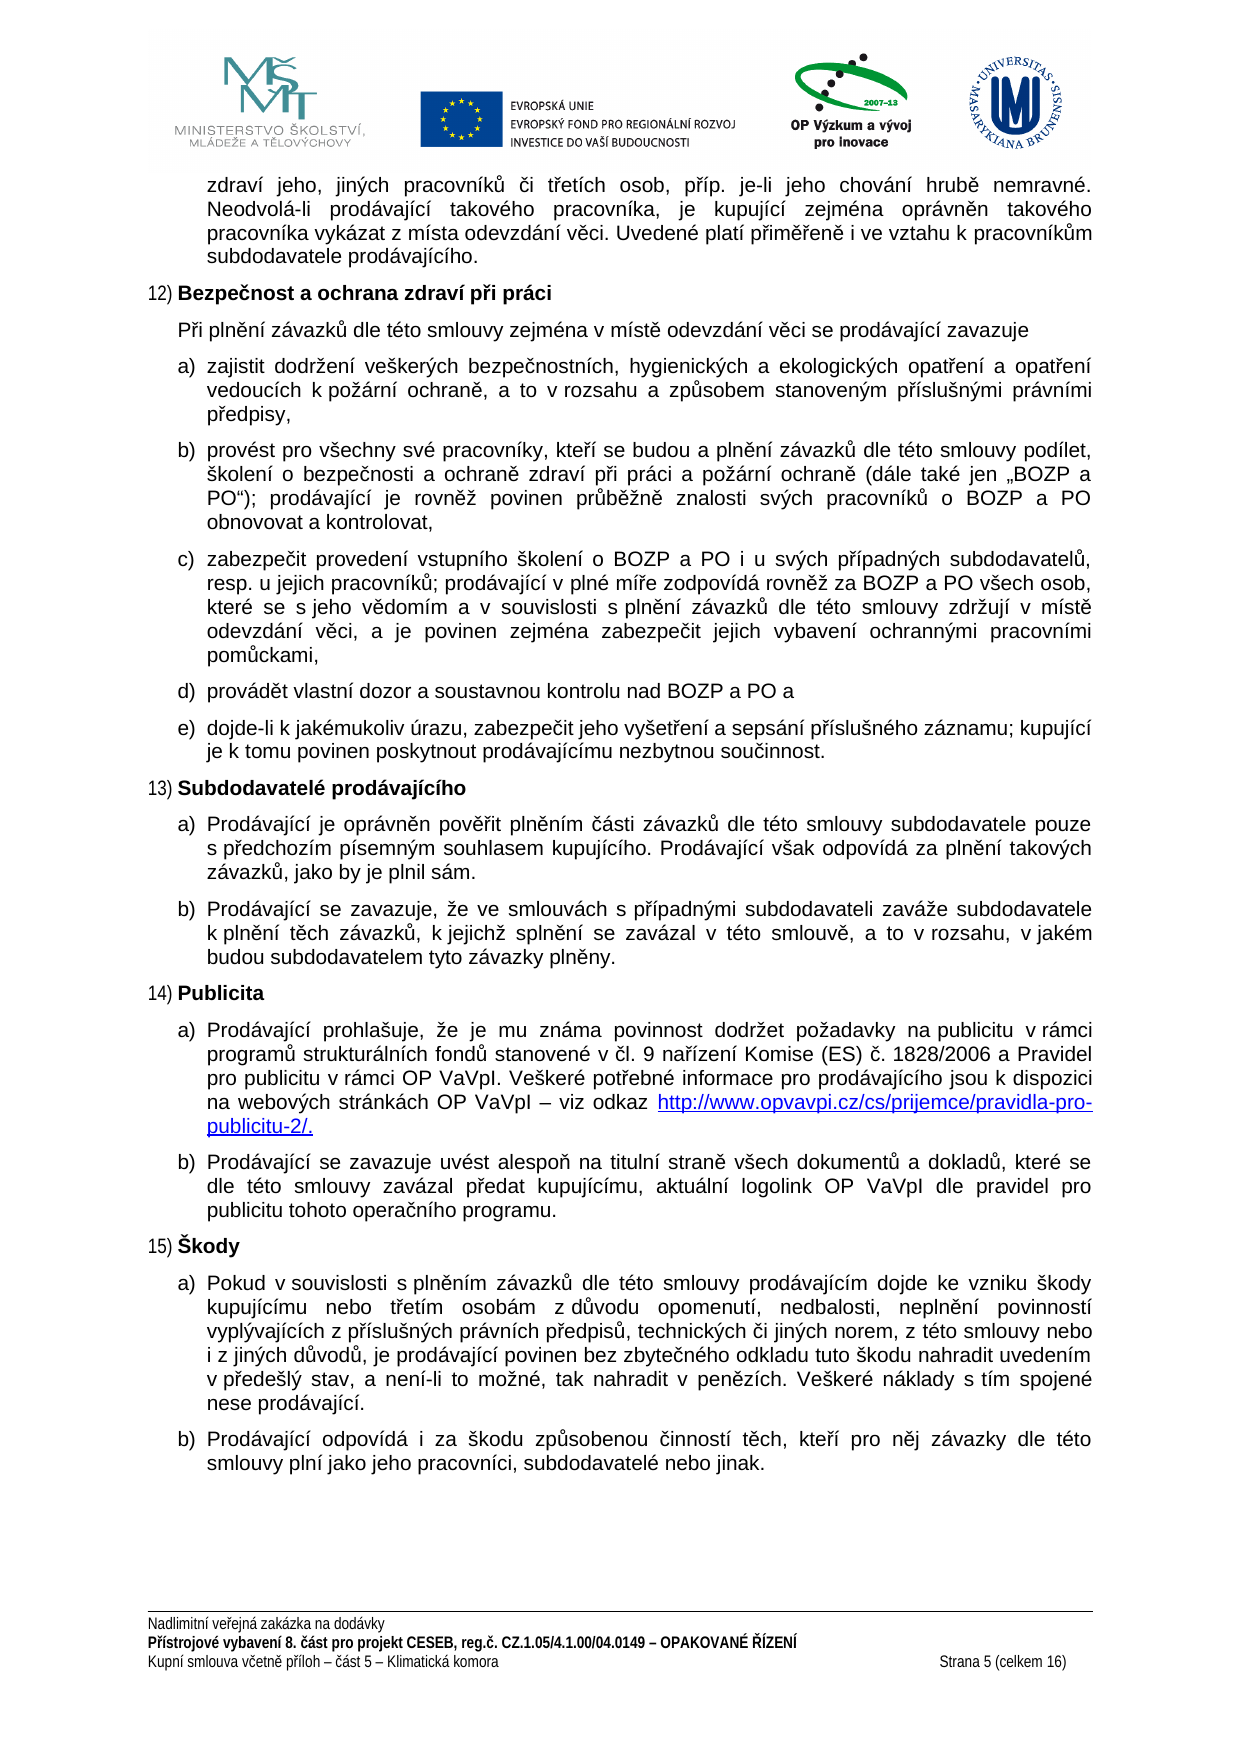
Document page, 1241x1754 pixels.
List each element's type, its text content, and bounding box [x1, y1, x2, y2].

list provádět vlastní dozor a soustavnou kontrolu nad BOZP a PO a [177, 679, 1093, 703]
list Prodávající se zavazuje, že ve smlouvách s případnými subdodavateli zaváže subdodavatele k plnění těch závazků, k jejichž splnění se zavázal v této smlouvě, a to v rozsahu, v jakém budou subdodavatelem tyto závazky plněny. [177, 897, 1093, 968]
list Prodávající je oprávněn pověřit plněním části závazků dle této smlouvy subdodavatele pouze s předchozím písemným souhlasem kupujícího. Prodávající však odpovídá za plnění takových závazků, jako by je plnil sám. [177, 812, 1093, 884]
list dojde-li k jakémukoliv úrazu, zabezpečit jeho vyšetření a sepsání příslušného záznamu; kupující je k tomu povinen poskytnout prodávajícímu nezbytnou součinnost. [177, 715, 1093, 763]
list Prodávající se zavazuje uvést alespoň na titulní straně všech dokumentů a dokladů, které se dle této smlouvy zavázal předat kupujícímu, aktuální logolink OP VaVpI dle pravidel pro publicitu tohoto operačního programu. [177, 1150, 1093, 1222]
list Publicita [148, 981, 1093, 1005]
list zabezpečit provedení vstupního školení o BOZP a PO i u svých případných subdodavatelů, resp. u jejich pracovníků; prodávající v plné míře zodpovídá rovněž za BOZP a PO všech osob, které se s jeho vědomím a v souvislosti s plnění závazků dle této smlouvy zdržují v místě odevzdání věci, a je povinen zejména zabezpečit jejich vybavení ochrannými pracovními pomůckami, [177, 547, 1093, 666]
list Subdodavatelé prodávajícího [148, 776, 1093, 800]
list provést pro všechny své pracovníky, kteří se budou a plnění závazků dle této smlouvy podílet, školení o bezpečnosti a ochraně zdraví při práci a požární ochraně (dále také jen „BOZP a PO“); prodávající je rovněž povinen průběžně znalosti svých pracovníků o BOZP a PO obnovovat a kontrolovat, [177, 438, 1093, 534]
list Prodávající prohlašuje, že je mu známa povinnost dodržet požadavky na publicitu v rámci programů strukturálních fondů stanovené v čl. 9 nařízení Komise (ES) č. 1828/2006 a Pravidel pro publicitu v rámci OP VaVpI. Veškeré potřebné informace pro prodávajícího jsou k dispozici na webových stránkách OP VaVpI – viz odkaz http://www.opvavpi.cz/cs/prijemce/pravidla-pro-publicitu-2/. [177, 1018, 1093, 1137]
list Bezpečnost a ochrana zdraví při práci [148, 281, 1093, 305]
list Škody [148, 1234, 1093, 1258]
list Pokud v souvislosti s plněním závazků dle této smlouvy prodávajícím dojde ke vzniku škody kupujícímu nebo třetím osobám z důvodu opomenutí, nedbalosti, neplnění povinností vyplývajících z příslušných právních předpisů, technických či jiných norem, z této smlouvy nebo i z jiných důvodů, je prodávající povinen bez zbytečného odkladu tuto škodu nahradit uvedením v předešlý stav, a není-li to možné, tak nahradit v penězích. Veškeré náklady s tím spojené nese prodávající. [177, 1271, 1093, 1414]
picture [147, 29, 1092, 173]
list Prodávající odpovídá i za škodu způsobenou činností těch, kteří pro něj závazky dle této smlouvy plní jako jeho pracovníci, subdodavatelé nebo jinak. [177, 1427, 1093, 1475]
text Při plnění závazků dle této smlouvy zejména v místě odevzdání věci se prodávající zavazuje [177, 317, 1093, 341]
list zajistit dodržení veškerých bezpečnostních, hygienických a ekologických opatření a opatření vedoucích k požární ochraně, a to v rozsahu a způsobem stanoveným příslušnými právními předpisy, [177, 354, 1093, 426]
